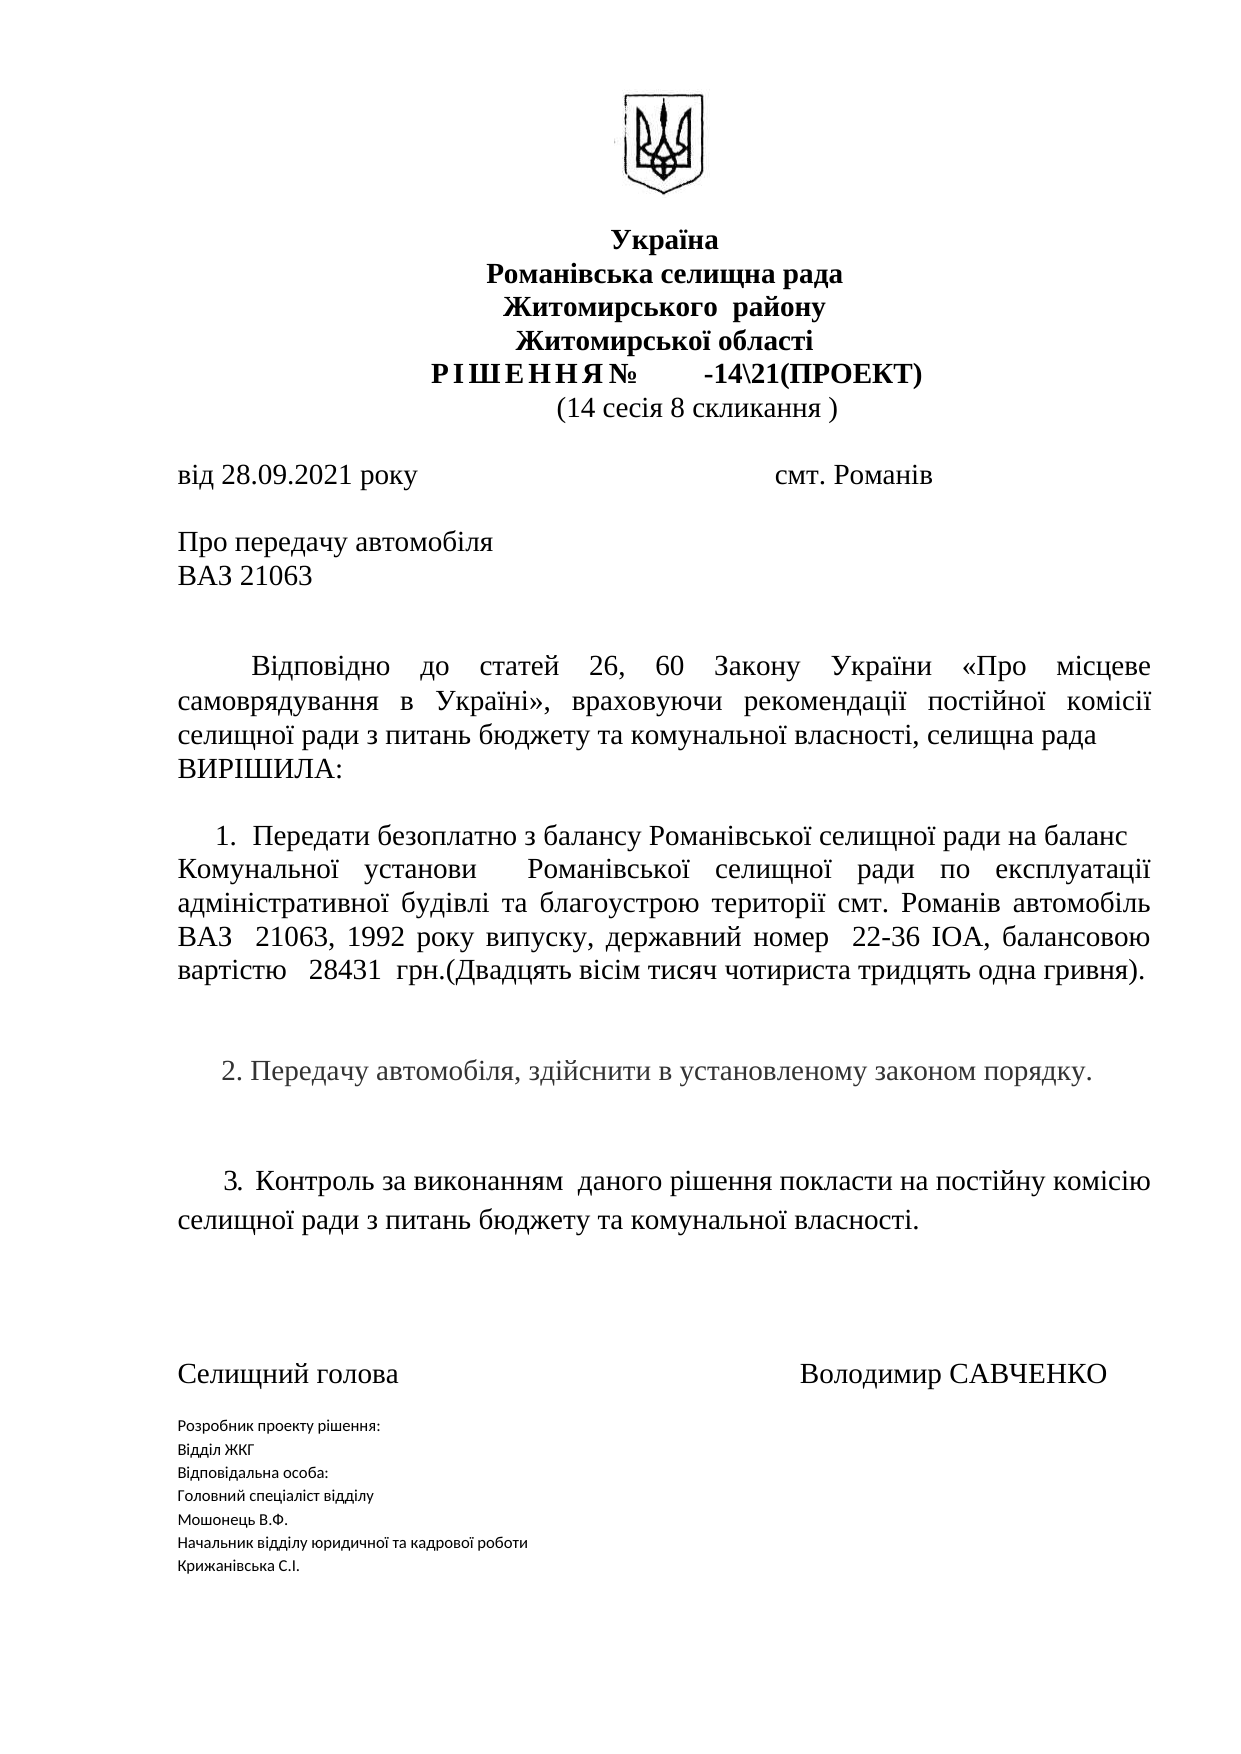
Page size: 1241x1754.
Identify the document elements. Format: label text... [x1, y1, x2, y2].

text 3. Контроль за виконанням даного рішення покласти на постійну комісію селищної ради з питань бюджету та комунальної власності. [177, 1163, 1152, 1236]
text Житомирської області [177, 323, 1152, 356]
picture [614, 73, 713, 198]
text Р І Ш Е Н Н Я № -14\21(ПРОЕКТ) [177, 356, 1152, 390]
text Україна [177, 222, 1152, 256]
text Головний спеціаліст відділу [177, 1486, 1152, 1506]
text Про передачу автомобіля [177, 524, 1152, 558]
text 2. Передачу автомобіля, здійснити в установленому законом порядку. [177, 1053, 1152, 1086]
text Житомирського району [177, 289, 1152, 323]
text Начальник відділу юридичної та кадрової роботи [177, 1532, 1152, 1552]
text Крижанівська С.І. [177, 1556, 1152, 1576]
text Мошонець В.Ф. [177, 1509, 1152, 1529]
list Передати безоплатно з балансу Романівської селищної ради на баланс [215, 818, 1152, 852]
text Відповідальна особа: [177, 1462, 1152, 1482]
text Відповідно до статей 26, 60 Закону України «Про місцеве самоврядування в Україні», враховуючи рекомендації постійної комісії селищної ради з питань бюджету та комунальної власності, селищна рада [177, 648, 1152, 751]
text Селищний голова Володимир САВЧЕНКО [177, 1356, 1152, 1390]
text від 28.09.2021 року смт. Романів [177, 457, 1152, 491]
text Відділ ЖКГ [177, 1439, 1152, 1459]
text Романівська селищна рада [177, 256, 1152, 289]
text Розробник проекту рішення: [177, 1416, 1152, 1436]
text Комунальної установи Романівської селищної ради по експлуатації адміністративної будівлі та благоустрою території смт. Романів автомобіль ВАЗ 21063, 1992 року випуску, державний номер 22-36 ІОА, балансовою вартістю 28431 грн.(Двадцять вісім тисяч чотириста тридцять одна гривня). [177, 852, 1152, 986]
text (14 сесія 8 скликання ) [177, 390, 1152, 423]
text ВИРІШИЛА: [177, 751, 1152, 784]
text ВАЗ 21063 [177, 558, 1152, 591]
